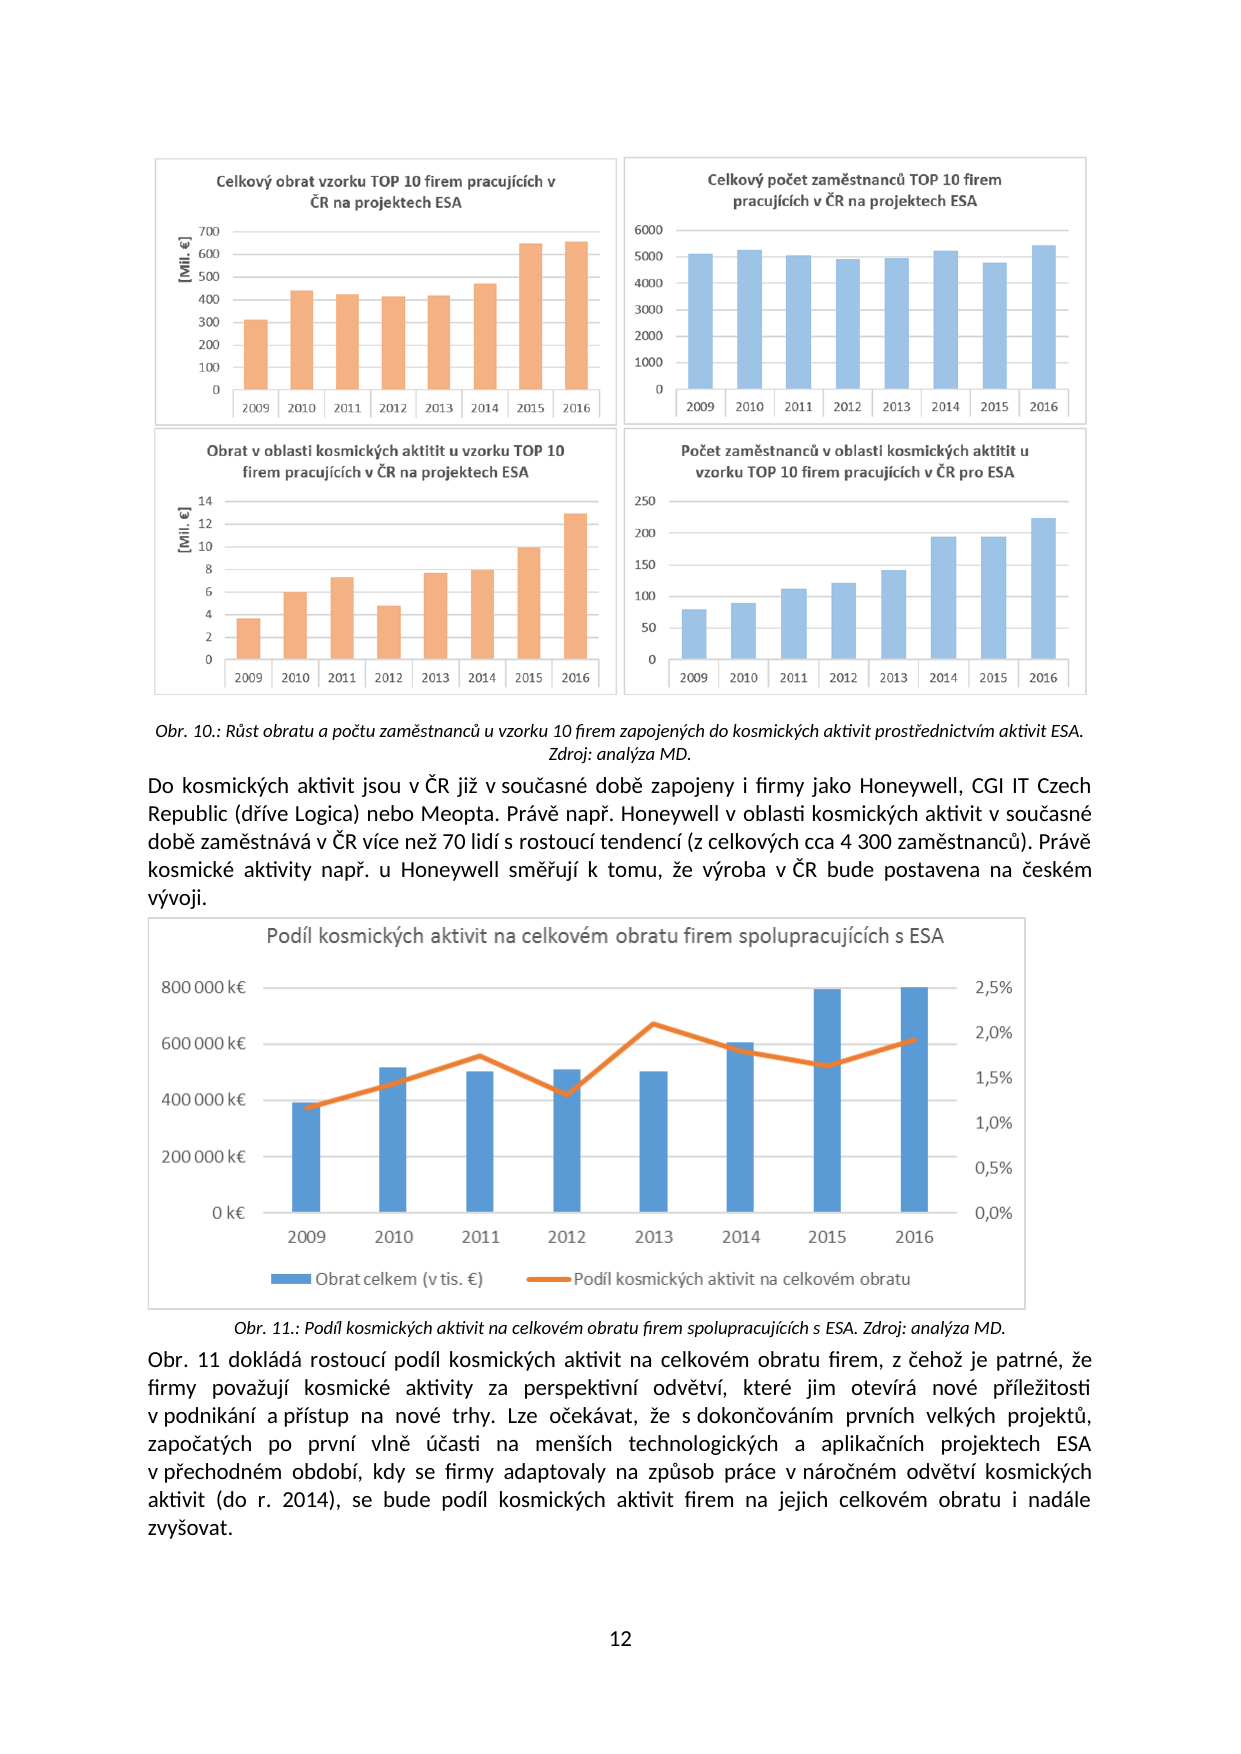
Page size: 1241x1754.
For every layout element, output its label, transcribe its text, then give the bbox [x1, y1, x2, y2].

picture [149, 147, 1092, 713]
text Do kosmických aktivit jsou v ČR již v současné době zapojeny i firmy jako Honeywell, CGI IT Czech Republic (dříve Logica) nebo Meopta. Právě např. Honeywell v oblasti kosmických aktivit v současné době zaměstnává v ČR více než 70 lidí s rostoucí tendencí (z celkových cca 4 300 zaměstnanců). Právě kosmické aktivity např. u Honeywell směřují k tomu, že výroba v ČR bude postavena na českém vývoji. [148, 771, 1092, 911]
text Obr. 11 dokládá rostoucí podíl kosmických aktivit na celkovém obratu firem, z čehož je patrné, že firmy považují kosmické aktivity za perspektivní odvětví, které jim otevírá nové příležitosti v podnikání a přístup na nové trhy. Lze očekávat, že s dokončováním prvních velkých projektů, započatých po první vlně účasti na menších technologických a aplikačních projektech ESA v přechodném období, kdy se firmy adaptovaly na způsob práce v náročném odvětví kosmických aktivit (do r. 2014), se bude podíl kosmických aktivit firem na jejich celkovém obratu i nadále zvyšovat. [148, 1345, 1092, 1541]
text Obr. 10.: Růst obratu a počtu zaměstnanců u vzorku 10 firem zapojených do kosmických aktivit prostřednictvím aktivit ESA. Zdroj: analýza MD. [148, 719, 1092, 765]
picture [147, 917, 1026, 1310]
text Obr. 11.: Podíl kosmických aktivit na celkovém obratu firem spolupracujících s ESA. Zdroj: analýza MD. [148, 1316, 1092, 1339]
